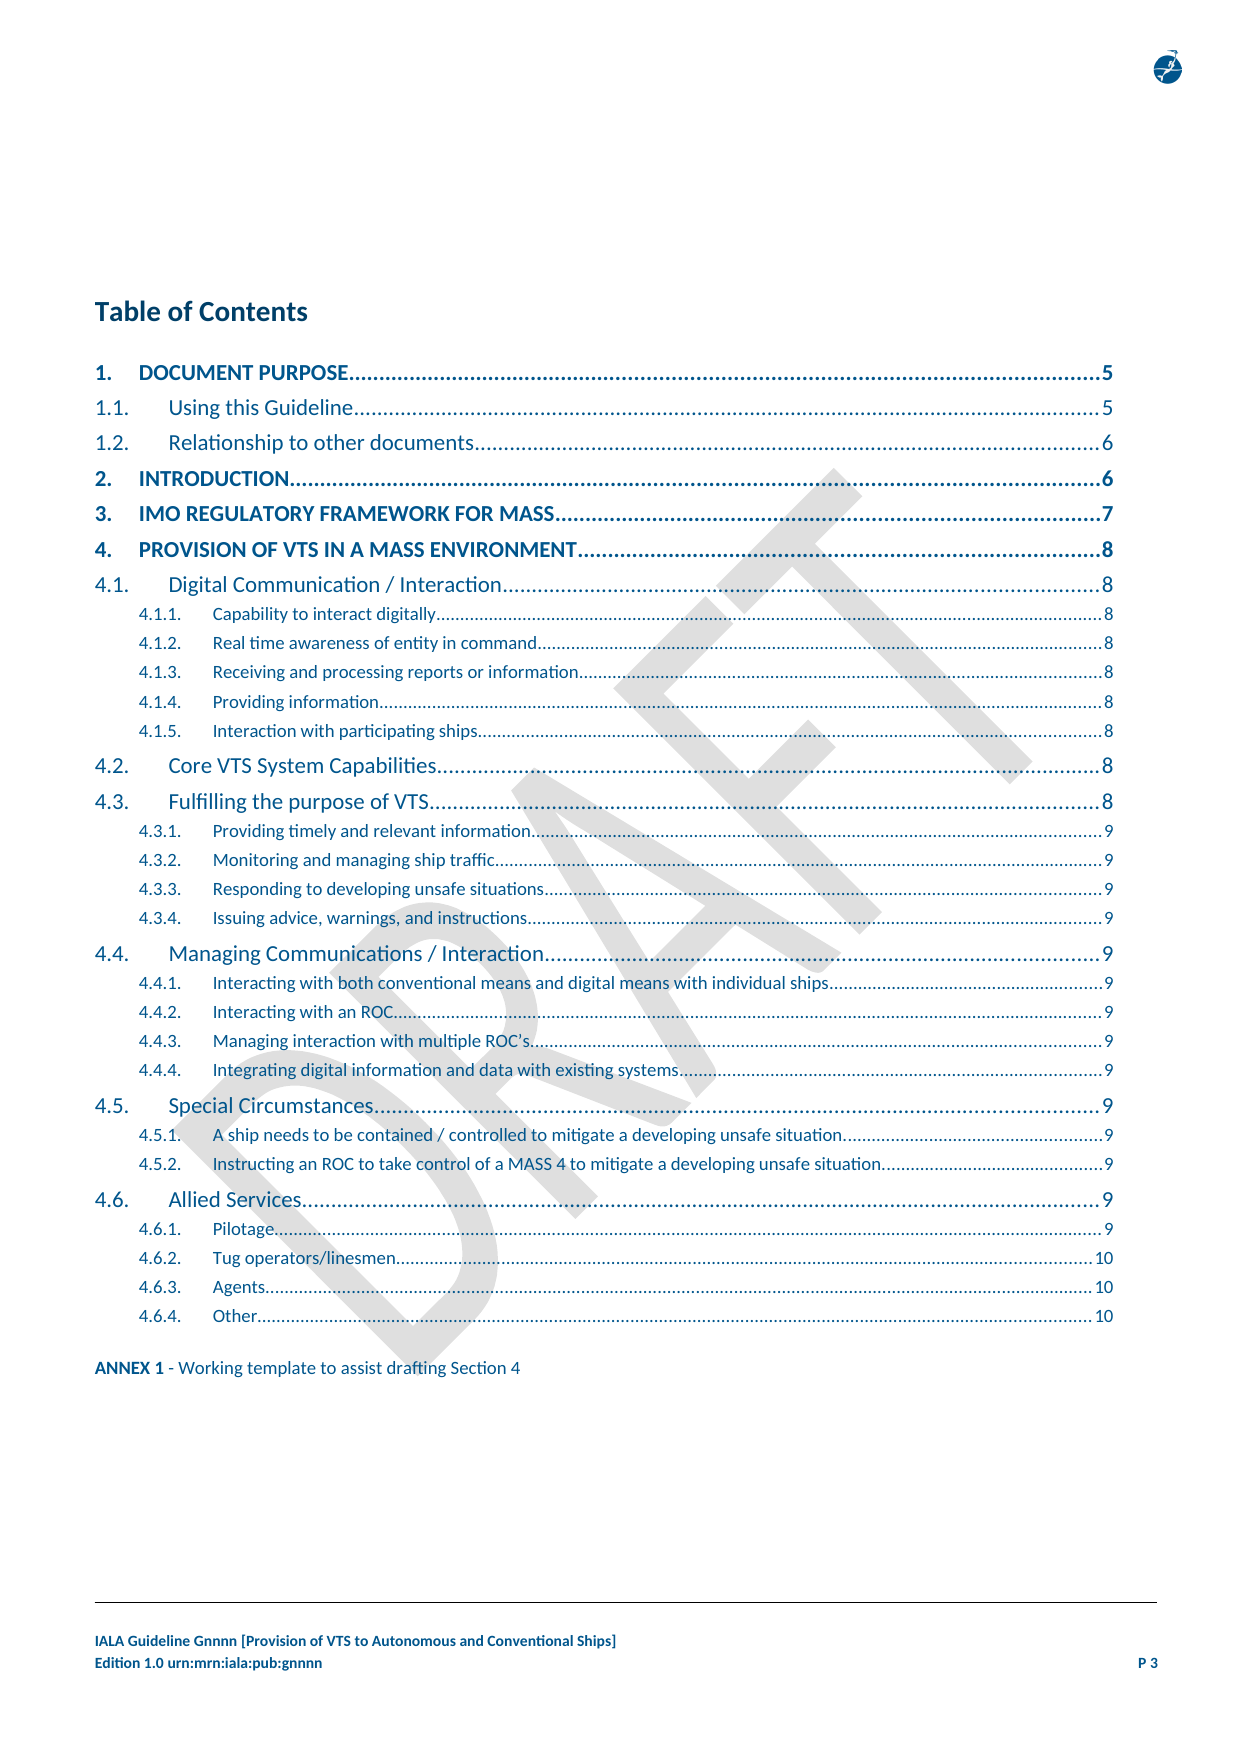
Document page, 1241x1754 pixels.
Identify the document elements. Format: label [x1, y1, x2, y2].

picture [1122, 0, 1241, 119]
